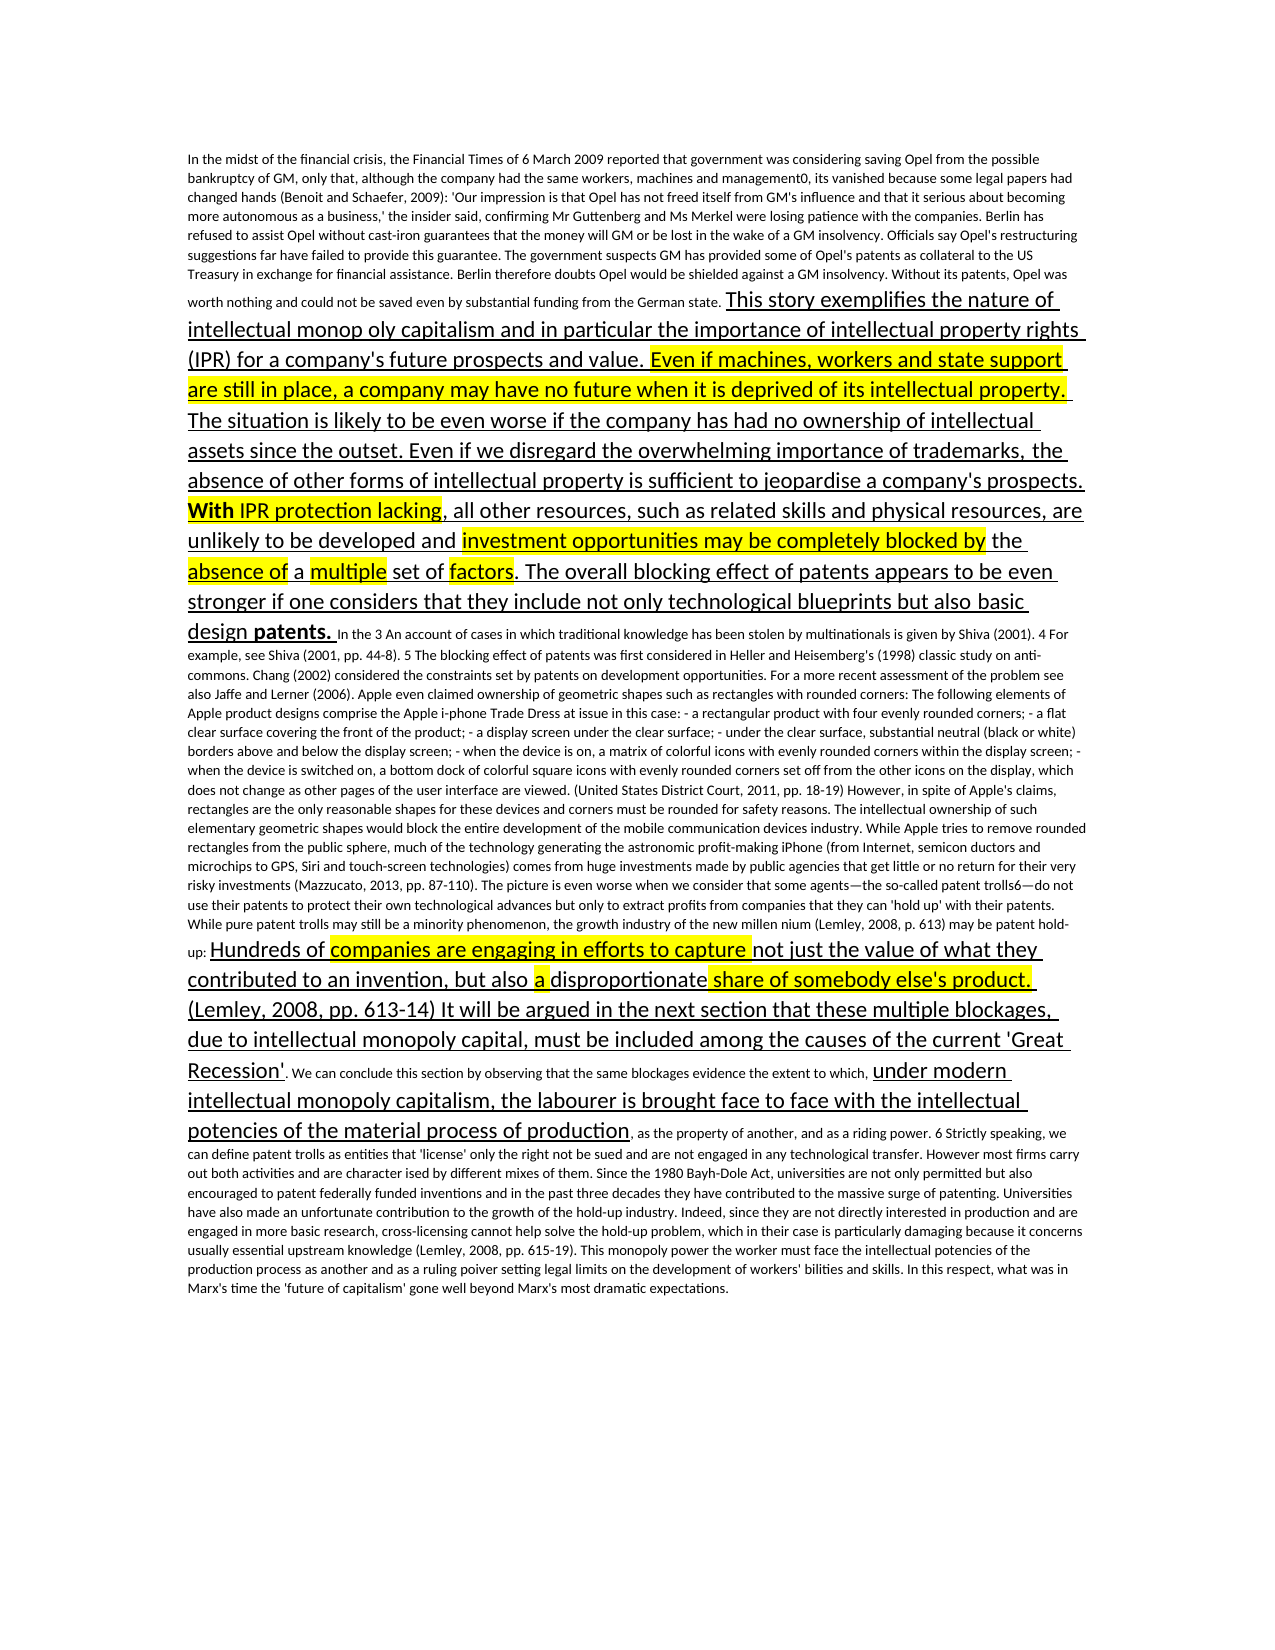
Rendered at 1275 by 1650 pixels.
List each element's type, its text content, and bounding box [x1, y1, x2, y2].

text In the midst of the financial crisis, the Financial Times of 6 March 2009 reported that government was considering saving Opel from the possible bankruptcy of GM, only that, although the company had the same workers, machines and management0, its vanished because some legal papers had changed hands (Benoit and Schaefer, 2009): 'Our impression is that Opel has not freed itself from GM's influence and that it serious about becoming more autonomous as a business,' the insider said, confirming Mr Guttenberg and Ms Merkel were losing patience with the companies. Berlin has refused to assist Opel without cast-iron guarantees that the money will GM or be lost in the wake of a GM insolvency. Officials say Opel's restructuring suggestions far have failed to provide this guarantee. The government suspects GM has provided some of Opel's patents as collateral to the US Treasury in exchange for financial assistance. Berlin therefore doubts Opel would be shielded against a GM insolvency. Without its patents, Opel was worth nothing and could not be saved even by substantial funding from the German state. This story exemplifies the nature of intellectual monop oly capitalism and in particular the importance of intellectual property rights (IPR) for a company's future prospects and value. Even if machines, workers and state support are still in place, a company may have no future when it is deprived of its intellectual property. The situation is likely to be even worse if the company has had no ownership of intellectual assets since the outset. Even if we disregard the overwhelming importance of trademarks, the absence of other forms of intellectual property is sufficient to jeopardise a company's prospects. With IPR protection lacking, all other resources, such as related skills and physical resources, are unlikely to be developed and investment opportunities may be completely blocked by the absence of a multiple set of factors. The overall blocking effect of patents appears to be even stronger if one considers that they include not only technological blueprints but also basic design patents. In the 3 An account of cases in which traditional knowledge has been stolen by multinationals is given by Shiva (2001). 4 For example, see Shiva (2001, pp. 44-8). 5 The blocking effect of patents was first considered in Heller and Heisemberg's (1998) classic study on anti-commons. Chang (2002) considered the constraints set by patents on development opportunities. For a more recent assessment of the problem see also Jaffe and Lerner (2006). Apple even claimed ownership of geometric shapes such as rectangles with rounded corners: The following elements of Apple product designs comprise the Apple i-phone Trade Dress at issue in this case: - a rectangular product with four evenly rounded corners; - a flat clear surface covering the front of the product; - a display screen under the clear surface; - under the clear surface, substantial neutral (black or white) borders above and below the display screen; - when the device is on, a matrix of colorful icons with evenly rounded corners within the display screen; - when the device is switched on, a bottom dock of colorful square icons with evenly rounded corners set off from the other icons on the display, which does not change as other pages of the user interface are viewed. (United States District Court, 2011, pp. 18-19) However, in spite of Apple's claims, rectangles are the only reasonable shapes for these devices and corners must be rounded for safety reasons. The intellectual ownership of such elementary geometric shapes would block the entire development of the mobile communication devices industry. While Apple tries to remove rounded rectangles from the public sphere, much of the technology generating the astronomic profit-making iPhone (from Internet, semicon ductors and microchips to GPS, Siri and touch-screen technologies) comes from huge investments made by public agencies that get little or no return for their very risky investments (Mazzucato, 2013, pp. 87-110). The picture is even worse when we consider that some agents—the so-called patent trolls6—do not use their patents to protect their own technological advances but only to extract profits from companies that they can 'hold up' with their patents. While pure patent trolls may still be a minority phenomenon, the growth industry of the new millen nium (Lemley, 2008, p. 613) may be patent hold-up: Hundreds of companies are engaging in efforts to capture not just the value of what they contributed to an invention, but also a disproportionate share of somebody else's product. (Lemley, 2008, pp. 613-14) It will be argued in the next section that these multiple blockages, due to intellectual monopoly capital, must be included among the causes of the current 'Great Recession'. We can conclude this section by observing that the same blockages evidence the extent to which, under modern intellectual monopoly capitalism, the labourer is brought face to face with the intellectual potencies of the material process of production, as the property of another, and as a riding power. 6 Strictly speaking, we can define patent trolls as entities that 'license' only the right not be sued and are not engaged in any technological transfer. However most firms carry out both activities and are character ised by different mixes of them. Since the 1980 Bayh-Dole Act, universities are not only permitted but also encouraged to patent federally funded inventions and in the past three decades they have contributed to the massive surge of patenting. Universities have also made an unfortunate contribution to the growth of the hold-up industry. Indeed, since they are not directly interested in production and are engaged in more basic research, cross-licensing cannot help solve the hold-up problem, which in their case is particularly damaging because it concerns usually essential upstream knowledge (Lemley, 2008, pp. 615-19). This monopoly power the worker must face the intellectual potencies of the production process as another and as a ruling poiver setting legal limits on the development of workers' bilities and skills. In this respect, what was in Marx's time the 'future of capitalism' gone well beyond Marx's most dramatic expectations. [187, 150, 1087, 1298]
